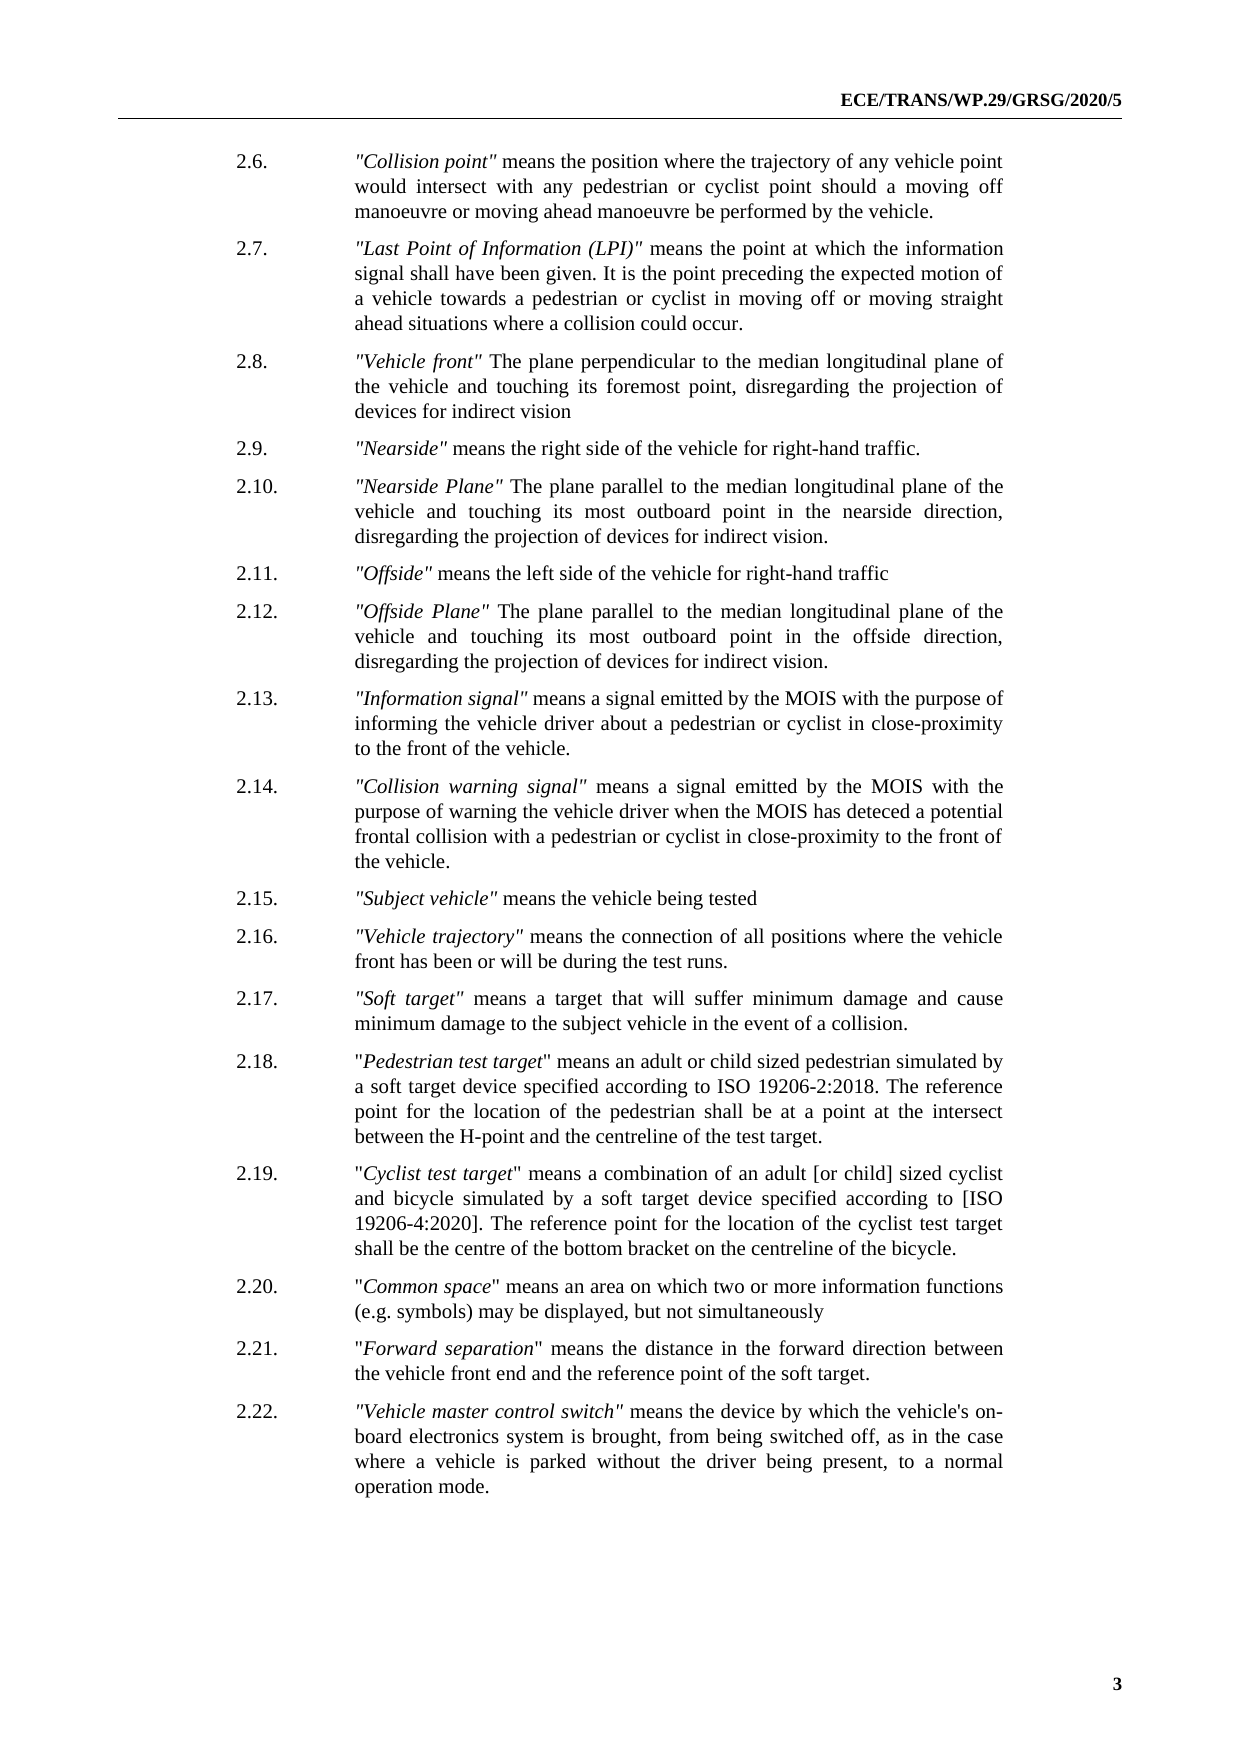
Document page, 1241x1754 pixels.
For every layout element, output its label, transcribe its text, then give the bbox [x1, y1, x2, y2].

text 2.9. "Nearside" means the right side of the vehicle for right-hand traffic. [236, 435, 1004, 460]
text 2.19. "Cyclist test target" means a combination of an adult [or child] sized cyclist and bicycle simulated by a soft target device specified according to [ISO 19206-4:2020]. The reference point for the location of the cyclist test target shall be the centre of the bottom bracket on the centreline of the bicycle. [236, 1160, 1004, 1260]
text 2.17. "Soft target" means a target that will suffer minimum damage and cause minimum damage to the subject vehicle in the event of a collision. [236, 985, 1004, 1035]
text 2.6. "Collision point" means the position where the trajectory of any vehicle point would intersect with any pedestrian or cyclist point should a moving off manoeuvre or moving ahead manoeuvre be performed by the vehicle. [236, 148, 1004, 223]
text 2.7. "Last Point of Information (LPI)" means the point at which the information signal shall have been given. It is the point preceding the expected motion of a vehicle towards a pedestrian or cyclist in moving off or moving straight ahead situations where a collision could occur. [236, 235, 1004, 335]
text 2.22. "Vehicle master control switch" means the device by which the vehicle's on-board electronics system is brought, from being switched off, as in the case where a vehicle is parked without the driver being present, to a normal operation mode. [236, 1398, 1004, 1498]
text 2.20. "Common space" means an area on which two or more information functions (e.g. symbols) may be displayed, but not simultaneously [236, 1273, 1004, 1323]
text 2.14. "Collision warning signal" means a signal emitted by the MOIS with the purpose of warning the vehicle driver when the MOIS has deteced a potential frontal collision with a pedestrian or cyclist in close-proximity to the front of the vehicle. [236, 773, 1004, 873]
text 2.13. "Information signal" means a signal emitted by the MOIS with the purpose of informing the vehicle driver about a pedestrian or cyclist in close-proximity to the front of the vehicle. [236, 685, 1004, 760]
text 2.16. "Vehicle trajectory" means the connection of all positions where the vehicle front has been or will be during the test runs. [236, 923, 1004, 973]
text 2.8. "Vehicle front" The plane perpendicular to the median longitudinal plane of the vehicle and touching its foremost point, disregarding the projection of devices for indirect vision [236, 348, 1004, 423]
text 2.11. "Offside" means the left side of the vehicle for right-hand traffic [236, 560, 1004, 585]
text 2.10. "Nearside Plane" The plane parallel to the median longitudinal plane of the vehicle and touching its most outboard point in the nearside direction, disregarding the projection of devices for indirect vision. [236, 473, 1004, 548]
text 2.15. "Subject vehicle" means the vehicle being tested [236, 885, 1004, 910]
text 2.21. "Forward separation" means the distance in the forward direction between the vehicle front end and the reference point of the soft target. [236, 1335, 1004, 1385]
text 2.18. "Pedestrian test target" means an adult or child sized pedestrian simulated by a soft target device specified according to ISO 19206-2:2018. The reference point for the location of the pedestrian shall be at a point at the intersect between the H-point and the centreline of the test target. [236, 1048, 1004, 1148]
text 2.12. "Offside Plane" The plane parallel to the median longitudinal plane of the vehicle and touching its most outboard point in the offside direction, disregarding the projection of devices for indirect vision. [236, 598, 1004, 673]
